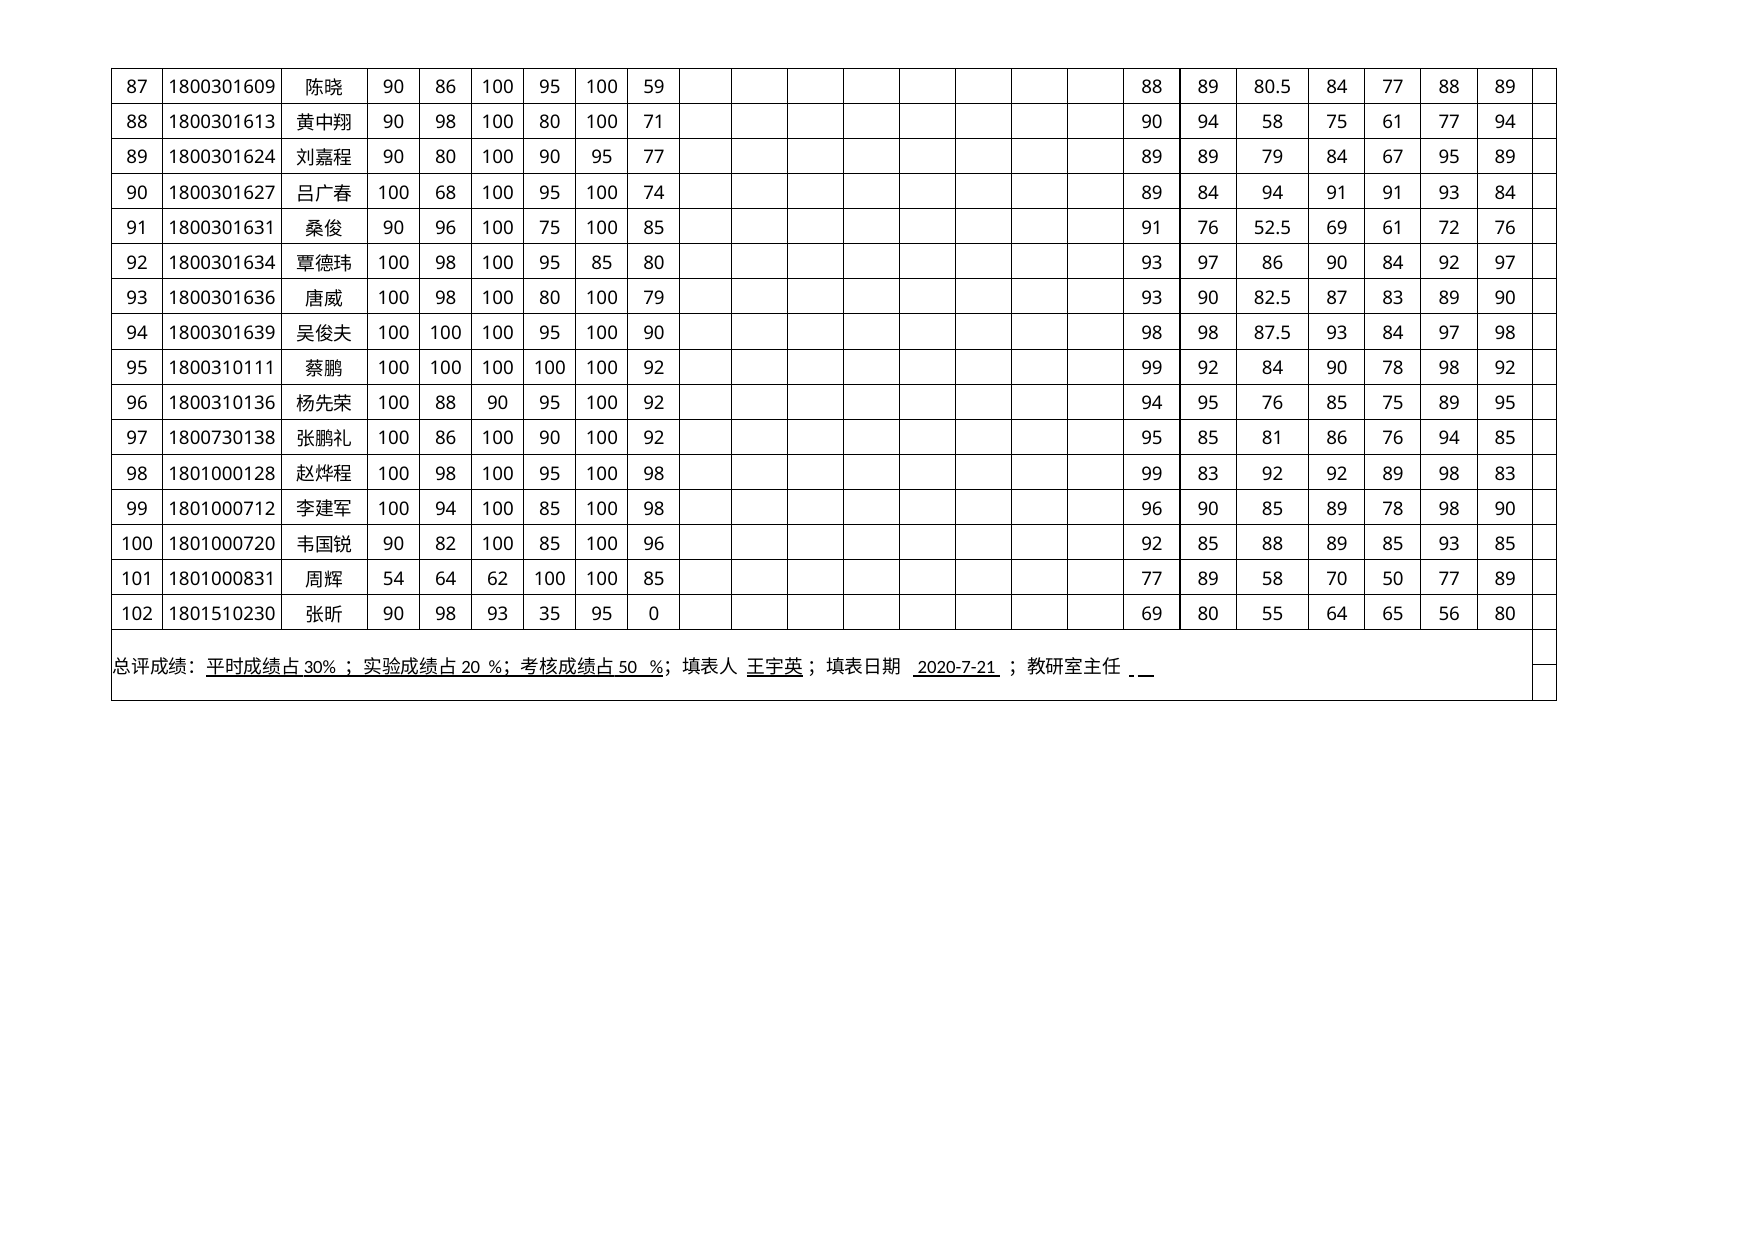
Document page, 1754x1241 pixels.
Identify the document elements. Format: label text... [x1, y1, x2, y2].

table_cell [1068, 244, 1123, 278]
table_cell 83 [1365, 279, 1420, 313]
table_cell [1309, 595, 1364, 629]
table_cell [680, 69, 731, 103]
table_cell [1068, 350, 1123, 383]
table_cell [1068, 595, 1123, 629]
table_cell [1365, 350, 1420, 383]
table_cell 95 [1421, 139, 1477, 173]
table_cell 100 [576, 104, 627, 138]
table_cell [1012, 209, 1067, 243]
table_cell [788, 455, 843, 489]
table_cell [1533, 244, 1556, 278]
table_cell 95 [524, 244, 575, 278]
table_cell 61 [1365, 104, 1420, 138]
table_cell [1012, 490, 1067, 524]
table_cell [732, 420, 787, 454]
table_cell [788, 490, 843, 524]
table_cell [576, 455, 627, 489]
table_cell 88 [1124, 69, 1179, 103]
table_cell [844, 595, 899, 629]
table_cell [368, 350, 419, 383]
table_cell [788, 244, 843, 278]
table_cell 84 [1478, 174, 1532, 208]
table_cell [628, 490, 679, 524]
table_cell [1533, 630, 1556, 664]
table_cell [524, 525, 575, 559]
table_cell 84 [1309, 69, 1364, 103]
table_cell 84 [1181, 174, 1236, 208]
table_cell 90 [368, 104, 419, 138]
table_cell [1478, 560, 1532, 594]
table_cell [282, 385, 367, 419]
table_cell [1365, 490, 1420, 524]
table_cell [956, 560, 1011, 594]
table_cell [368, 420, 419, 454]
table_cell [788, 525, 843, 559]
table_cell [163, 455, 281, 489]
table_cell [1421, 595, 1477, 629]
table_cell [1012, 69, 1067, 103]
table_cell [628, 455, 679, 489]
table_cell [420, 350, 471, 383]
table_cell 90 [1181, 279, 1236, 313]
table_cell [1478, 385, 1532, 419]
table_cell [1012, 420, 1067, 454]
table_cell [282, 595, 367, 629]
table_cell 100 [472, 139, 523, 173]
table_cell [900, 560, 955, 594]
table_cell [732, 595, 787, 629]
table_cell 75 [1309, 104, 1364, 138]
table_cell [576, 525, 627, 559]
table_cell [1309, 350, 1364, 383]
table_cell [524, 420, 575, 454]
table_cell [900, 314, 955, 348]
table_cell 75 [524, 209, 575, 243]
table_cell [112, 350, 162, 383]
table_cell [900, 209, 955, 243]
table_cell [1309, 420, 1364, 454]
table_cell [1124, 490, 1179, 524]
table_cell [732, 104, 787, 138]
table_cell 89 [1421, 279, 1477, 313]
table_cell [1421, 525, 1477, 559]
table_cell 吕广春 [282, 174, 367, 208]
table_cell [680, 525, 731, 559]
table_cell 61 [1365, 209, 1420, 243]
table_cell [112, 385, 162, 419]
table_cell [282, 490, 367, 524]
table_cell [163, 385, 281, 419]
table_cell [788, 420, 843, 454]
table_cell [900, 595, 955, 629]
table_cell 100 [576, 279, 627, 313]
table_cell 100 [368, 174, 419, 208]
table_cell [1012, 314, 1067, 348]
table_cell 80 [628, 244, 679, 278]
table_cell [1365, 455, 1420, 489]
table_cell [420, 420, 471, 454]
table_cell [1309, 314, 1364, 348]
table_cell [844, 139, 899, 173]
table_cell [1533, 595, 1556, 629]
table_cell 94 [112, 314, 162, 348]
table_cell [732, 69, 787, 103]
table_cell [844, 279, 899, 313]
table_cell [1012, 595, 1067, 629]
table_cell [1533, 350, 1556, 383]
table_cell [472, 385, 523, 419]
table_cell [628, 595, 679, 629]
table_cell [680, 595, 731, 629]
table_cell [680, 244, 731, 278]
table_cell 覃德玮 [282, 244, 367, 278]
table_cell 85 [576, 244, 627, 278]
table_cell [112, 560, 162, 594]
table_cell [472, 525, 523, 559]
table_cell 100 [472, 104, 523, 138]
table_cell 86 [420, 69, 471, 103]
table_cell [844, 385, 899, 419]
table_cell [788, 279, 843, 313]
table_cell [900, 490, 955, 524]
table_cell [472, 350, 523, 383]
table_cell [900, 174, 955, 208]
table_cell 80 [524, 104, 575, 138]
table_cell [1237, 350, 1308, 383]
table_cell 79 [1237, 139, 1308, 173]
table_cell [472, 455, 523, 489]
table_cell 100 [472, 69, 523, 103]
table_cell [1068, 279, 1123, 313]
table_cell [1012, 104, 1067, 138]
table_cell 88 [112, 104, 162, 138]
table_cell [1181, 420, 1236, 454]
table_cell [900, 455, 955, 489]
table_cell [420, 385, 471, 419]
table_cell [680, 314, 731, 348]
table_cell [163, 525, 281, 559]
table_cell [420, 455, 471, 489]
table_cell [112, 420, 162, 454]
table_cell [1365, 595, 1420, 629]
table_cell 94 [1478, 104, 1532, 138]
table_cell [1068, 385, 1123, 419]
table_cell 黄中翔 [282, 104, 367, 138]
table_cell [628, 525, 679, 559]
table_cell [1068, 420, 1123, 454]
table_cell 91 [1124, 209, 1179, 243]
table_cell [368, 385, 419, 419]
table_cell 95 [524, 69, 575, 103]
table_cell [900, 69, 955, 103]
table_cell 1800301609 [163, 69, 281, 103]
table_cell 100 [368, 314, 419, 348]
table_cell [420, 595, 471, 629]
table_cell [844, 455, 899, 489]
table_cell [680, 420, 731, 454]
table_cell [680, 209, 731, 243]
table_cell 96 [420, 209, 471, 243]
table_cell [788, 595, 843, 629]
table_cell 1800301624 [163, 139, 281, 173]
table_cell [1068, 69, 1123, 103]
table_cell 77 [628, 139, 679, 173]
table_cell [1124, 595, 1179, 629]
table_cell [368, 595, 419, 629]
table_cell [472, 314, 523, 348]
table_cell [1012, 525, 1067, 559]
table_cell 92 [112, 244, 162, 278]
table_cell [788, 69, 843, 103]
table_cell [788, 174, 843, 208]
table_cell 90 [112, 174, 162, 208]
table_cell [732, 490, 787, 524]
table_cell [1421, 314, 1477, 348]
table_cell 86 [1237, 244, 1308, 278]
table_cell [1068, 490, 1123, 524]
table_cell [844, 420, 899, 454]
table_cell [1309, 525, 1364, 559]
table_cell 79 [628, 279, 679, 313]
table_cell [900, 139, 955, 173]
table_cell [1533, 139, 1556, 173]
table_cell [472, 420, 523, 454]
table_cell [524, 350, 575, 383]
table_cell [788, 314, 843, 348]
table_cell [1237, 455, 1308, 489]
table_cell [956, 104, 1011, 138]
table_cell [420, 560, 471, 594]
table_cell 1800301613 [163, 104, 281, 138]
table_cell [1012, 279, 1067, 313]
table_cell 89 [112, 139, 162, 173]
table_cell 89 [1181, 139, 1236, 173]
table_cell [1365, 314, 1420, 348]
table_cell 84 [1365, 244, 1420, 278]
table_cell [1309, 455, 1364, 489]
table_cell 90 [368, 209, 419, 243]
table_cell [900, 279, 955, 313]
table_cell 59 [628, 69, 679, 103]
table_cell 74 [628, 174, 679, 208]
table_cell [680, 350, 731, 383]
table_cell 84 [1309, 139, 1364, 173]
table_cell 52.5 [1237, 209, 1308, 243]
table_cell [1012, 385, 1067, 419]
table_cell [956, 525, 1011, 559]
table_cell [900, 244, 955, 278]
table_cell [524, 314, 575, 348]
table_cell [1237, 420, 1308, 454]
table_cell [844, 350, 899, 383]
table_cell [956, 69, 1011, 103]
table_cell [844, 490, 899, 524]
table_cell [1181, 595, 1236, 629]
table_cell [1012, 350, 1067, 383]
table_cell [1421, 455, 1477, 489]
table_cell 85 [628, 209, 679, 243]
table_cell 1800301639 [163, 314, 281, 348]
table_cell 87 [1309, 279, 1364, 313]
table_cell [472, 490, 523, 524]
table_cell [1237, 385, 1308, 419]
table_cell 90 [1478, 279, 1532, 313]
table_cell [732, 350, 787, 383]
table_cell [956, 139, 1011, 173]
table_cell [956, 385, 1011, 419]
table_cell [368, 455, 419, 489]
table_cell 77 [1365, 69, 1420, 103]
table_cell 82.5 [1237, 279, 1308, 313]
table_cell [1012, 174, 1067, 208]
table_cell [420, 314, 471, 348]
table_cell 71 [628, 104, 679, 138]
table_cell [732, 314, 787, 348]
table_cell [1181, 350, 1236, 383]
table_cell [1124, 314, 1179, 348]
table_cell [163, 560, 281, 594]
table_cell [900, 104, 955, 138]
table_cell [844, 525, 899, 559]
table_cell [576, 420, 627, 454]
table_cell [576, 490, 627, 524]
table_cell 77 [1421, 104, 1477, 138]
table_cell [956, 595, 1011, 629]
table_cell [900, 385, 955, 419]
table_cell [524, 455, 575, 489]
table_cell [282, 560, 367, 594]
table_cell [1533, 69, 1556, 103]
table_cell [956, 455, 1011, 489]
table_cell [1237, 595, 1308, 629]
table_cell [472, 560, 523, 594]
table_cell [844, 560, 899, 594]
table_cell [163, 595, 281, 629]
table_cell [1068, 174, 1123, 208]
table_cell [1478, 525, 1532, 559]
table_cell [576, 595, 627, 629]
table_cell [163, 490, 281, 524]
table_cell 97 [1181, 244, 1236, 278]
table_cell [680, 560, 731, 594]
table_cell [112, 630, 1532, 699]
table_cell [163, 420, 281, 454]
table_cell [844, 104, 899, 138]
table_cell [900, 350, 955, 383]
table_cell 100 [472, 279, 523, 313]
table_cell [788, 139, 843, 173]
table_cell [732, 139, 787, 173]
table_cell 98 [420, 279, 471, 313]
table_cell 76 [1181, 209, 1236, 243]
table_cell 1800301634 [163, 244, 281, 278]
table_cell 89 [1478, 139, 1532, 173]
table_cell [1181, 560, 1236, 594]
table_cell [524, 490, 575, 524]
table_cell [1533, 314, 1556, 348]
table_cell 93 [1124, 279, 1179, 313]
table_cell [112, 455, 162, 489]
table_cell 陈晓 [282, 69, 367, 103]
table_cell [680, 174, 731, 208]
table_cell 95 [524, 174, 575, 208]
table_cell 91 [112, 209, 162, 243]
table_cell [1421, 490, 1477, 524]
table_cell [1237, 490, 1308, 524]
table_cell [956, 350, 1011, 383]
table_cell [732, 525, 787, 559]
table_cell [732, 209, 787, 243]
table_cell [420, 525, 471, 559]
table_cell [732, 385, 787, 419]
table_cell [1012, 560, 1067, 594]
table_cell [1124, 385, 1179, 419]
table_cell 68 [420, 174, 471, 208]
table_cell 94 [1237, 174, 1308, 208]
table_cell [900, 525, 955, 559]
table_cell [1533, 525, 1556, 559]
table_cell 87 [112, 69, 162, 103]
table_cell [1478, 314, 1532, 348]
table_cell 刘嘉程 [282, 139, 367, 173]
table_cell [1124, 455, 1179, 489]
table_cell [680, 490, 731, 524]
table_cell 100 [576, 209, 627, 243]
table_cell [956, 174, 1011, 208]
table_cell 100 [368, 279, 419, 313]
table_cell [956, 244, 1011, 278]
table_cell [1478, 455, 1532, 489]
table_cell 76 [1478, 209, 1532, 243]
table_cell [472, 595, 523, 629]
table_cell [956, 279, 1011, 313]
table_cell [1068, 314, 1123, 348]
table_cell 97 [1478, 244, 1532, 278]
table_cell 90 [1309, 244, 1364, 278]
table_cell [1533, 174, 1556, 208]
table_cell 吴俊夫 [282, 314, 367, 348]
table_cell [788, 104, 843, 138]
table_cell 94 [1181, 104, 1236, 138]
table_cell [732, 244, 787, 278]
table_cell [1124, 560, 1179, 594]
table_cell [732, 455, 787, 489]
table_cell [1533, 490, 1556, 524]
table_cell [680, 139, 731, 173]
table_cell 100 [576, 174, 627, 208]
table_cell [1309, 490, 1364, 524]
table_cell [956, 209, 1011, 243]
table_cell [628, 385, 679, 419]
table_cell 80 [524, 279, 575, 313]
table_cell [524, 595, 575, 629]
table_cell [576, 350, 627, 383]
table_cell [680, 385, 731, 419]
table_cell [680, 279, 731, 313]
table_cell [1533, 279, 1556, 313]
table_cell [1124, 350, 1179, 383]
table_cell 89 [1478, 69, 1532, 103]
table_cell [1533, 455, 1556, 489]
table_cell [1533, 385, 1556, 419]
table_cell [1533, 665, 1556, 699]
table_cell [844, 209, 899, 243]
table_cell 90 [368, 69, 419, 103]
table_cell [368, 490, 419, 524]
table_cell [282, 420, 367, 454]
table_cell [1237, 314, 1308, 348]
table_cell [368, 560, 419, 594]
table_cell 100 [368, 244, 419, 278]
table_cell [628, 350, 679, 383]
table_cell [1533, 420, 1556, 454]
table_cell [1533, 104, 1556, 138]
table_cell 80.5 [1237, 69, 1308, 103]
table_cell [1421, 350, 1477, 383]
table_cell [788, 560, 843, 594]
table_cell [1068, 209, 1123, 243]
table_cell [1012, 244, 1067, 278]
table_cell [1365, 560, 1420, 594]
table_cell 80 [420, 139, 471, 173]
table_cell 89 [1181, 69, 1236, 103]
table_cell [844, 174, 899, 208]
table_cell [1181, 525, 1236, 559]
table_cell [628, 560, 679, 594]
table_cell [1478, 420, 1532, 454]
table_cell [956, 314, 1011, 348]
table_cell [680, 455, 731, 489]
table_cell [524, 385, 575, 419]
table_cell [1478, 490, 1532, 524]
table_cell 90 [368, 139, 419, 173]
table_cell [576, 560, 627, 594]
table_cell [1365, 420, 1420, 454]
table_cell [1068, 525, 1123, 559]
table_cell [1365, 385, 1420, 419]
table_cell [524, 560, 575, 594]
table_cell [1068, 104, 1123, 138]
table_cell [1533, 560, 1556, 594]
table_cell 89 [1124, 139, 1179, 173]
table_cell 93 [1124, 244, 1179, 278]
table_cell 100 [472, 244, 523, 278]
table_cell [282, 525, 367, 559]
table_cell [844, 244, 899, 278]
table_cell 92 [1421, 244, 1477, 278]
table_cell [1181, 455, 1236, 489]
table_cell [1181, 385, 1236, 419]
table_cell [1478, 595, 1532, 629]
table_cell 58 [1237, 104, 1308, 138]
table_cell 1800301627 [163, 174, 281, 208]
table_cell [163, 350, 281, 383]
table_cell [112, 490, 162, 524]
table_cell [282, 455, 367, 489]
table_cell 桑俊 [282, 209, 367, 243]
table_cell [1012, 139, 1067, 173]
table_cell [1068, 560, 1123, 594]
table_cell [1068, 139, 1123, 173]
table_cell 98 [420, 104, 471, 138]
table_cell 89 [1124, 174, 1179, 208]
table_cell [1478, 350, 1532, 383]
table_cell 67 [1365, 139, 1420, 173]
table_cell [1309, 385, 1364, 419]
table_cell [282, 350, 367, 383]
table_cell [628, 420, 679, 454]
table_cell [788, 209, 843, 243]
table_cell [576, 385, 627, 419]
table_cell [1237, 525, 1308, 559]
table_cell [732, 279, 787, 313]
table_cell 唐威 [282, 279, 367, 313]
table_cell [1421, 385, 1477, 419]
table_cell 93 [112, 279, 162, 313]
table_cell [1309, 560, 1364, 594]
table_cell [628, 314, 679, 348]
table_cell 100 [472, 174, 523, 208]
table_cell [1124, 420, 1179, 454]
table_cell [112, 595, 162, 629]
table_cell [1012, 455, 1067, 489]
table_cell 91 [1365, 174, 1420, 208]
table_cell [680, 104, 731, 138]
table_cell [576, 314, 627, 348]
table_cell 1800301636 [163, 279, 281, 313]
table_cell [1533, 209, 1556, 243]
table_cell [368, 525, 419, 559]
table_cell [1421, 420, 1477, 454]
table_cell 93 [1421, 174, 1477, 208]
table_cell 90 [1124, 104, 1179, 138]
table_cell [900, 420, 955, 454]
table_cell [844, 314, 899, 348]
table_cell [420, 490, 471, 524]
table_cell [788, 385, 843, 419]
table_cell 90 [524, 139, 575, 173]
table_cell 1800301631 [163, 209, 281, 243]
table_cell 95 [576, 139, 627, 173]
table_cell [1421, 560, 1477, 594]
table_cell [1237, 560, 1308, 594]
table_cell [732, 174, 787, 208]
table_cell 100 [576, 69, 627, 103]
table_cell 98 [420, 244, 471, 278]
table_cell 88 [1421, 69, 1477, 103]
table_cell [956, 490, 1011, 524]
table_cell 72 [1421, 209, 1477, 243]
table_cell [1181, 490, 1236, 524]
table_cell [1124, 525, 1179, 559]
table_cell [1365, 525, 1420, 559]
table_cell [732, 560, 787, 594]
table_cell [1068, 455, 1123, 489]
table_cell [844, 69, 899, 103]
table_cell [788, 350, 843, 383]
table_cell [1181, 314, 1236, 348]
table_cell 91 [1309, 174, 1364, 208]
table_cell 69 [1309, 209, 1364, 243]
table_cell 100 [472, 209, 523, 243]
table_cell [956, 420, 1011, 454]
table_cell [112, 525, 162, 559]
